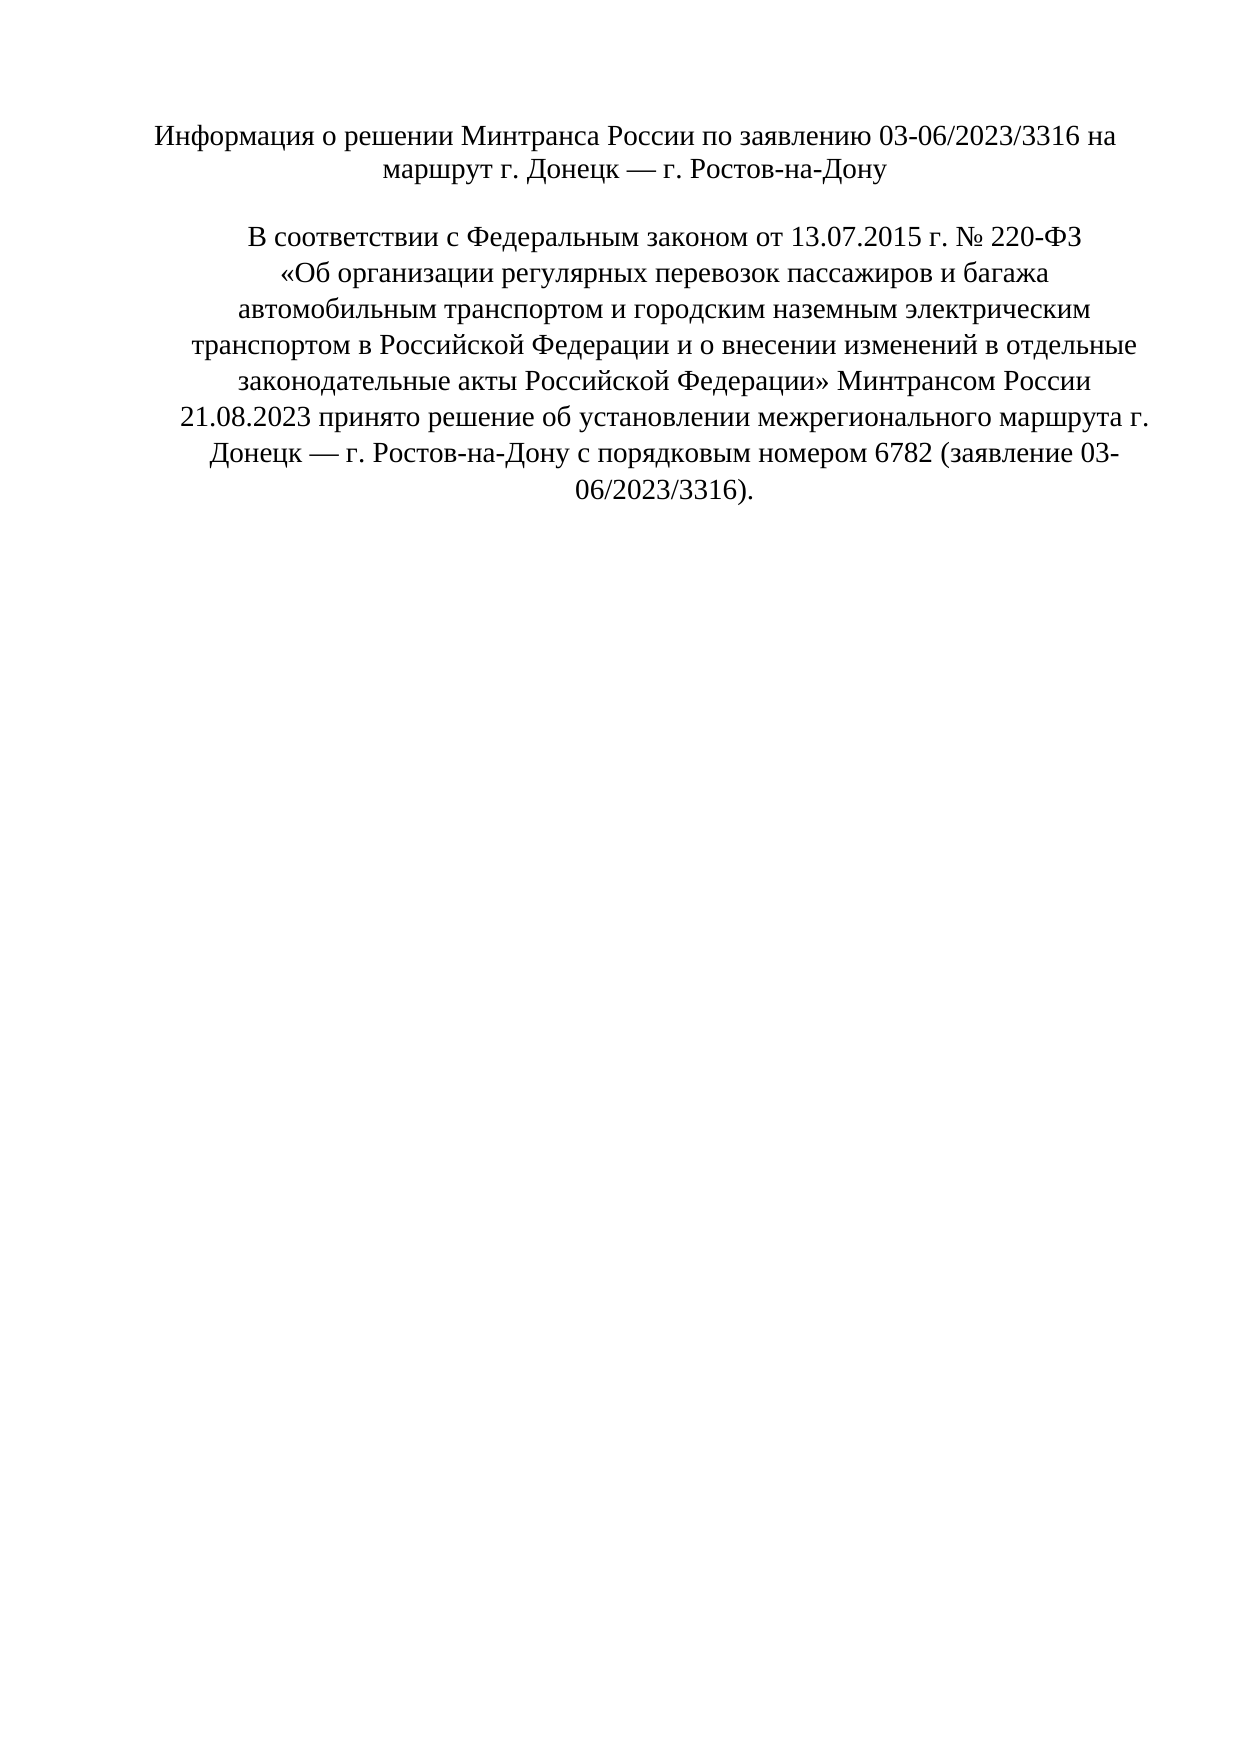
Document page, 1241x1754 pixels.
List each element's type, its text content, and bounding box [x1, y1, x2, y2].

text Информация о решении Минтранса России по заявлению 03-06/2023/3316 на маршрут г. Донецк — г. Ростов-на-Дону [118, 118, 1152, 185]
text В соответствии с Федеральным законом от 13.07.2015 г. № 220-ФЗ «Об организации регулярных перевозок пассажиров и багажа автомобильным транспортом и городским наземным электрическим транспортом в Российской Федерации и о внесении изменений в отдельные законодательные акты Российской Федерации» Минтрансом России 21.08.2023 принято решение об установлении межрегионального маршрута г. Донецк — г. Ростов-на-Дону с порядковым номером 6782 (заявление 03-06/2023/3316). [177, 219, 1152, 505]
